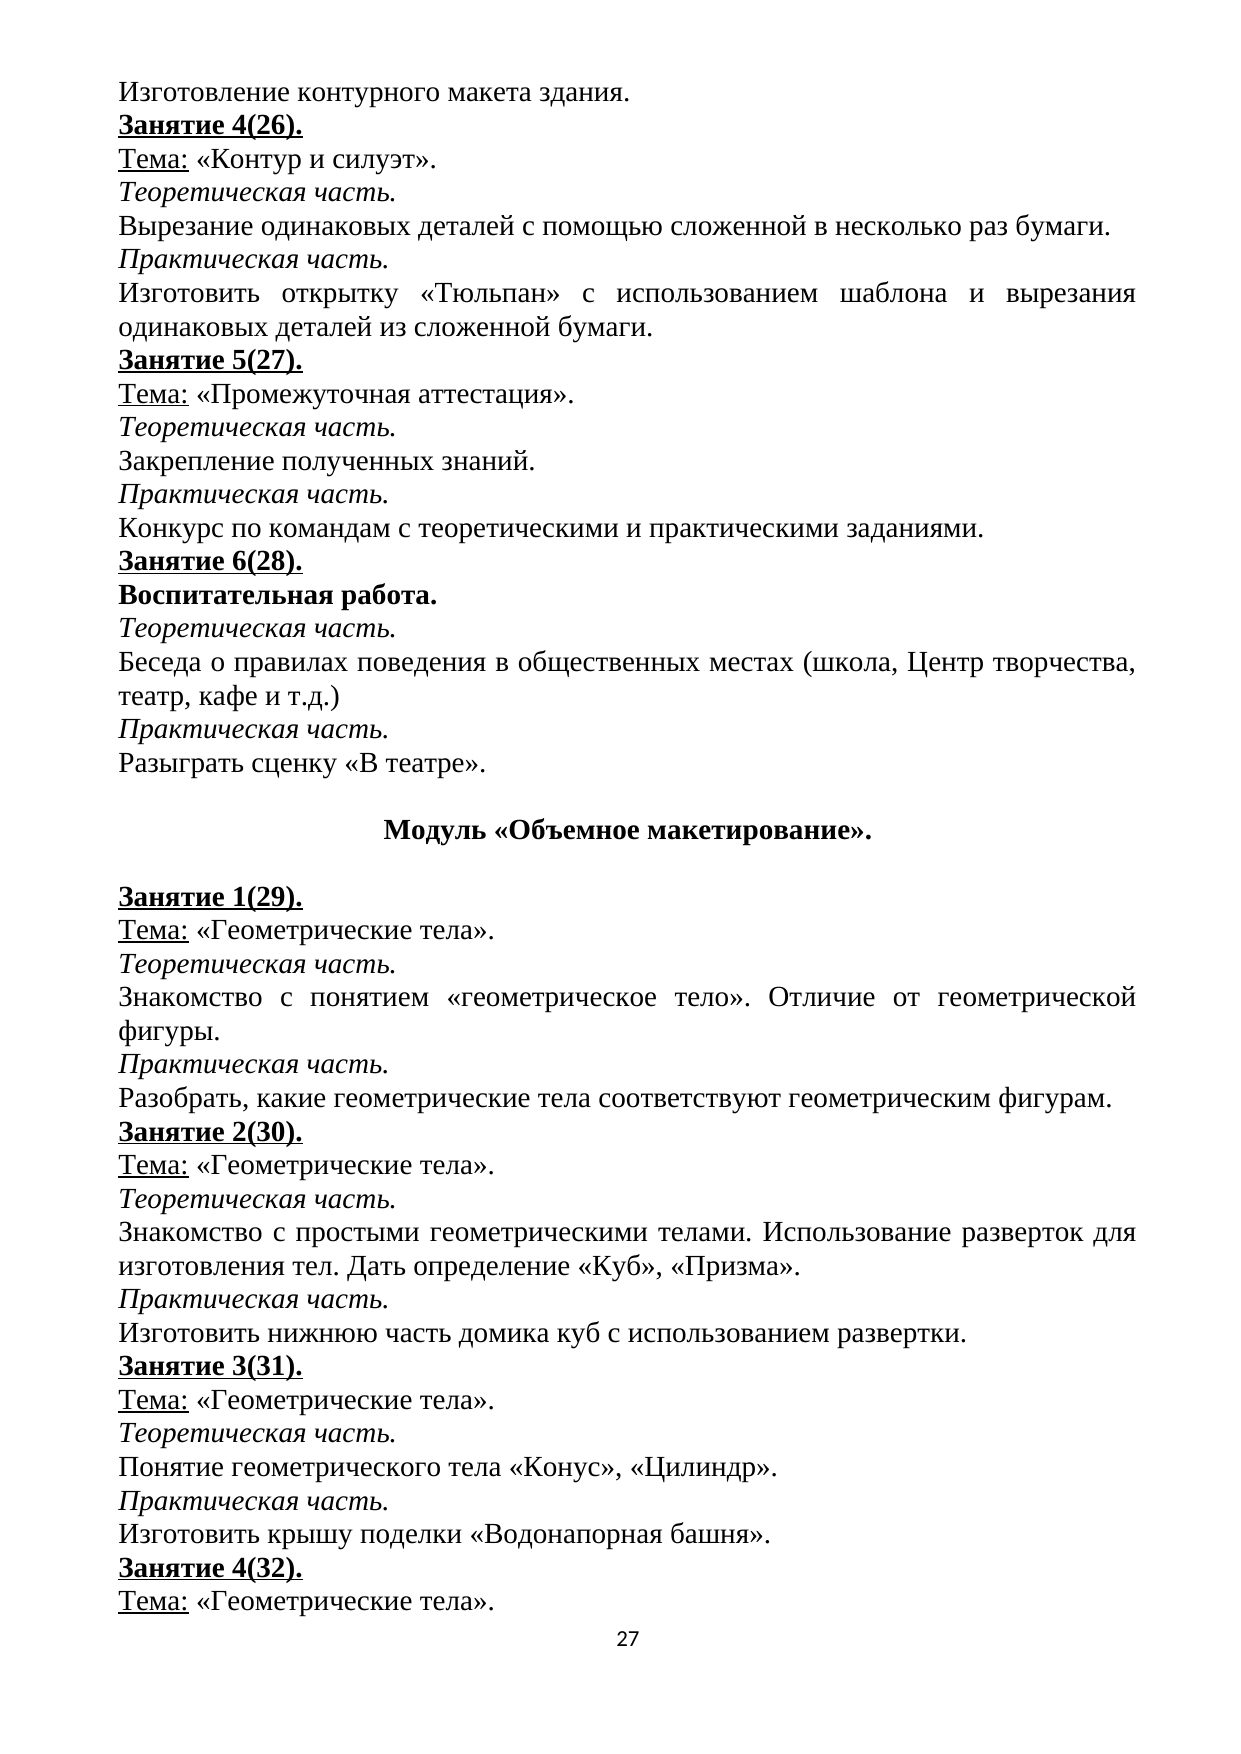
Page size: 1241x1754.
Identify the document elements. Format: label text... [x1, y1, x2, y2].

text Практическая часть. [118, 476, 1137, 510]
text Тема: «Геометрические тела». [118, 1382, 1137, 1416]
text Тема: «Геометрические тела». [118, 1147, 1137, 1181]
text Теоретическая часть. [118, 174, 1137, 208]
text Практическая часть. [118, 711, 1137, 745]
text Теоретическая часть. [118, 1181, 1137, 1214]
text Теоретическая часть. [118, 409, 1137, 443]
text Тема: «Геометрические тела». [118, 1583, 1137, 1617]
text Тема: «Промежуточная аттестация». [118, 376, 1137, 409]
text Тема: «Геометрические тела». [118, 912, 1137, 946]
text Занятие 5(27). [118, 342, 1137, 376]
text Понятие геометрического тела «Конус», «Цилиндр». [118, 1449, 1137, 1483]
text Изготовить нижнюю часть домика куб с использованием развертки. [118, 1315, 1137, 1348]
text Разобрать, какие геометрические тела соответствуют геометрическим фигурам. [118, 1080, 1137, 1114]
text Знакомство с понятием «геометрическое тело». Отличие от геометрической фигуры. [118, 979, 1137, 1047]
text Занятие 4(26). [118, 107, 1137, 141]
text Практическая часть. [118, 1281, 1137, 1315]
text Вырезание одинаковых деталей с помощью сложенной в несколько раз бумаги. [118, 208, 1137, 242]
text Изготовление контурного макета здания. [118, 74, 1137, 107]
text Конкурс по командам с теоретическими и практическими заданиями. [118, 510, 1137, 543]
text Практическая часть. [118, 1047, 1137, 1080]
text Теоретическая часть. [118, 946, 1137, 979]
text Занятие 2(30). [118, 1114, 1137, 1147]
text Практическая часть. [118, 242, 1137, 275]
text Теоретическая часть. [118, 1416, 1137, 1449]
text Занятие 3(31). [118, 1348, 1137, 1382]
text Занятие 6(28). [118, 543, 1137, 577]
text Знакомство с простыми геометрическими телами. Использование разверток для изготовления тел. Дать определение «Куб», «Призма». [118, 1214, 1137, 1281]
text Воспитательная работа. [118, 577, 1137, 611]
text Закрепление полученных знаний. [118, 443, 1137, 476]
text Беседа о правилах поведения в общественных местах (школа, Центр творчества, театр, кафе и т.д.) [118, 644, 1137, 711]
text Практическая часть. [118, 1483, 1137, 1516]
text Теоретическая часть. [118, 611, 1137, 644]
text Занятие 1(29). [118, 879, 1137, 912]
text Тема: «Контур и силуэт». [118, 141, 1137, 174]
text Изготовить открытку «Тюльпан» с использованием шаблона и вырезания одинаковых деталей из сложенной бумаги. [118, 275, 1137, 342]
text Занятие 4(32). [118, 1550, 1137, 1583]
text Разыграть сценку «В театре». [118, 745, 1137, 778]
text Модуль «Объемное макетирование». [118, 812, 1137, 845]
text Изготовить крышу поделки «Водонапорная башня». [118, 1516, 1137, 1550]
